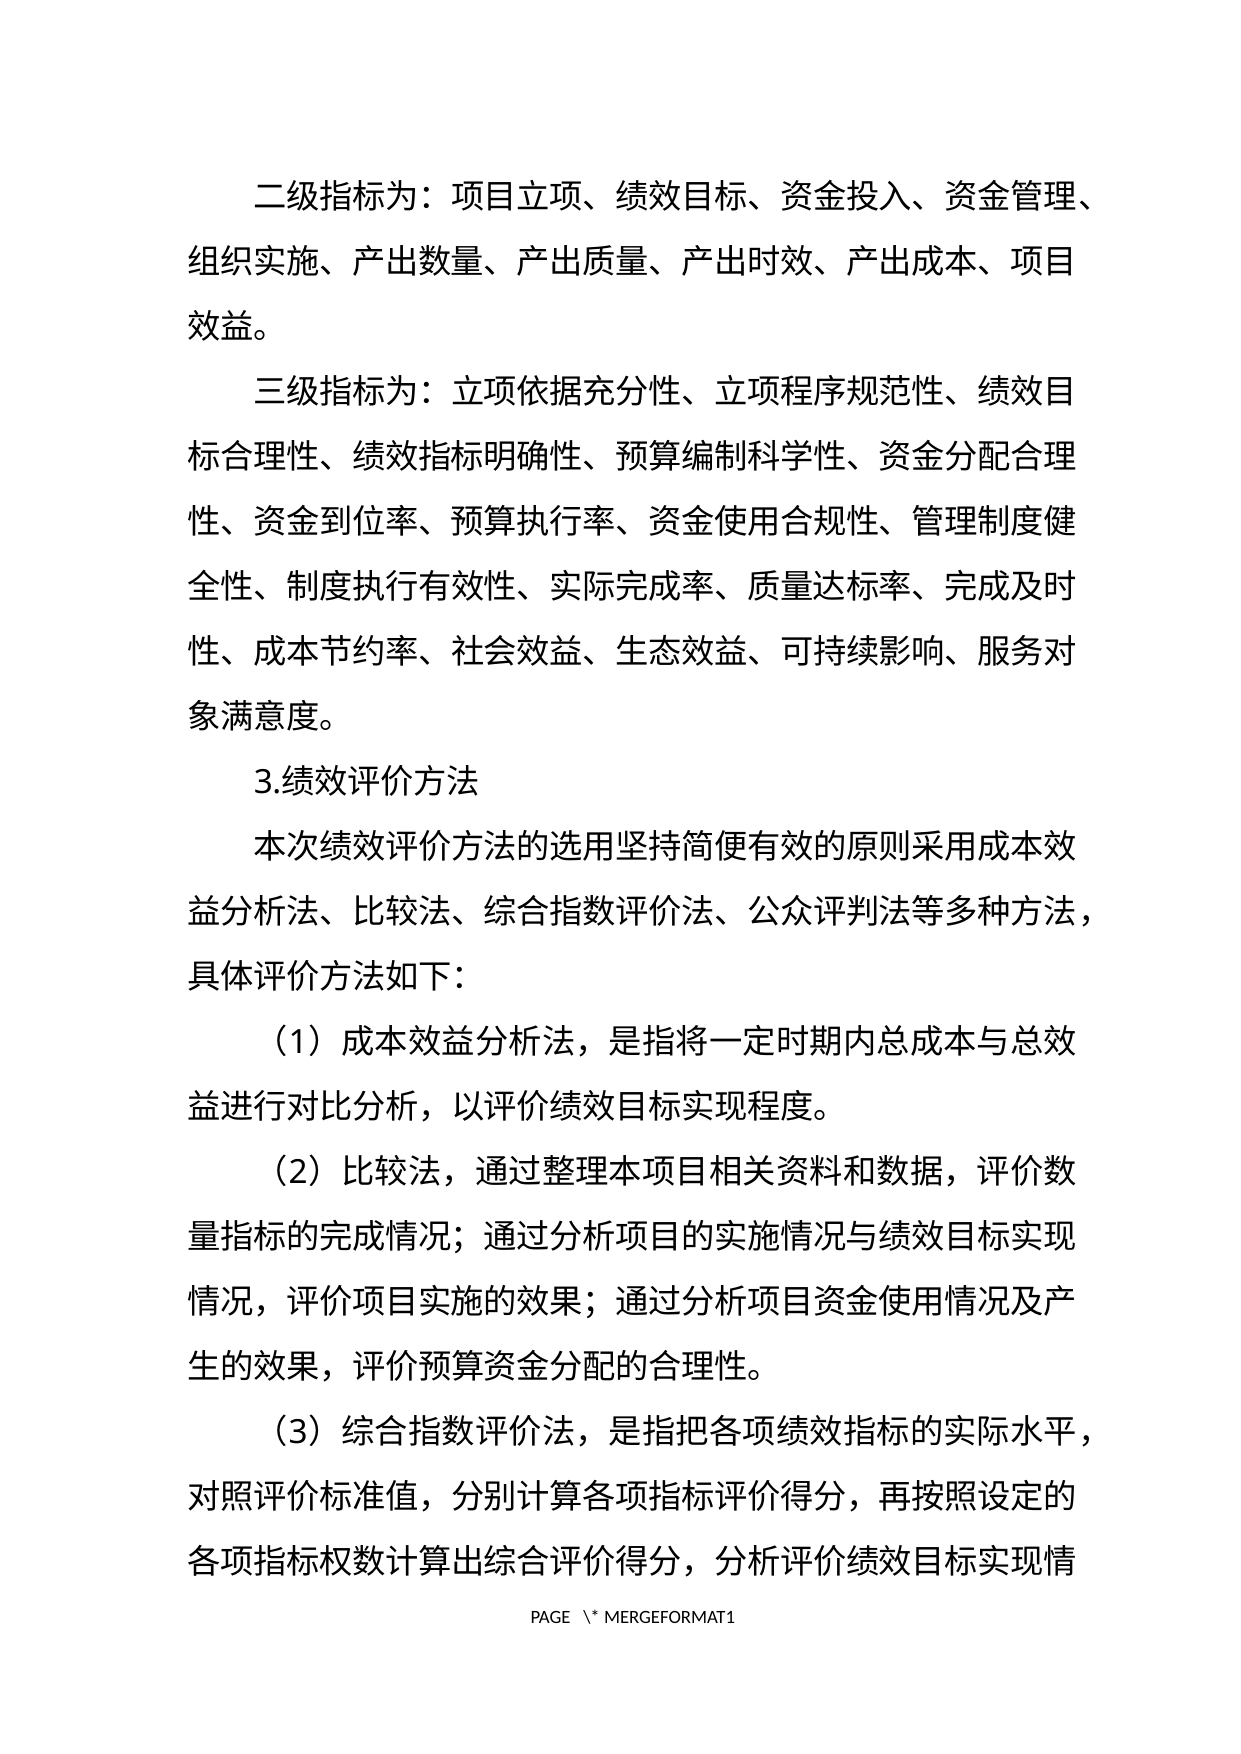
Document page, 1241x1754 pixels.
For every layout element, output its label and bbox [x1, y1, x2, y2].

text [187, 162, 1078, 1592]
